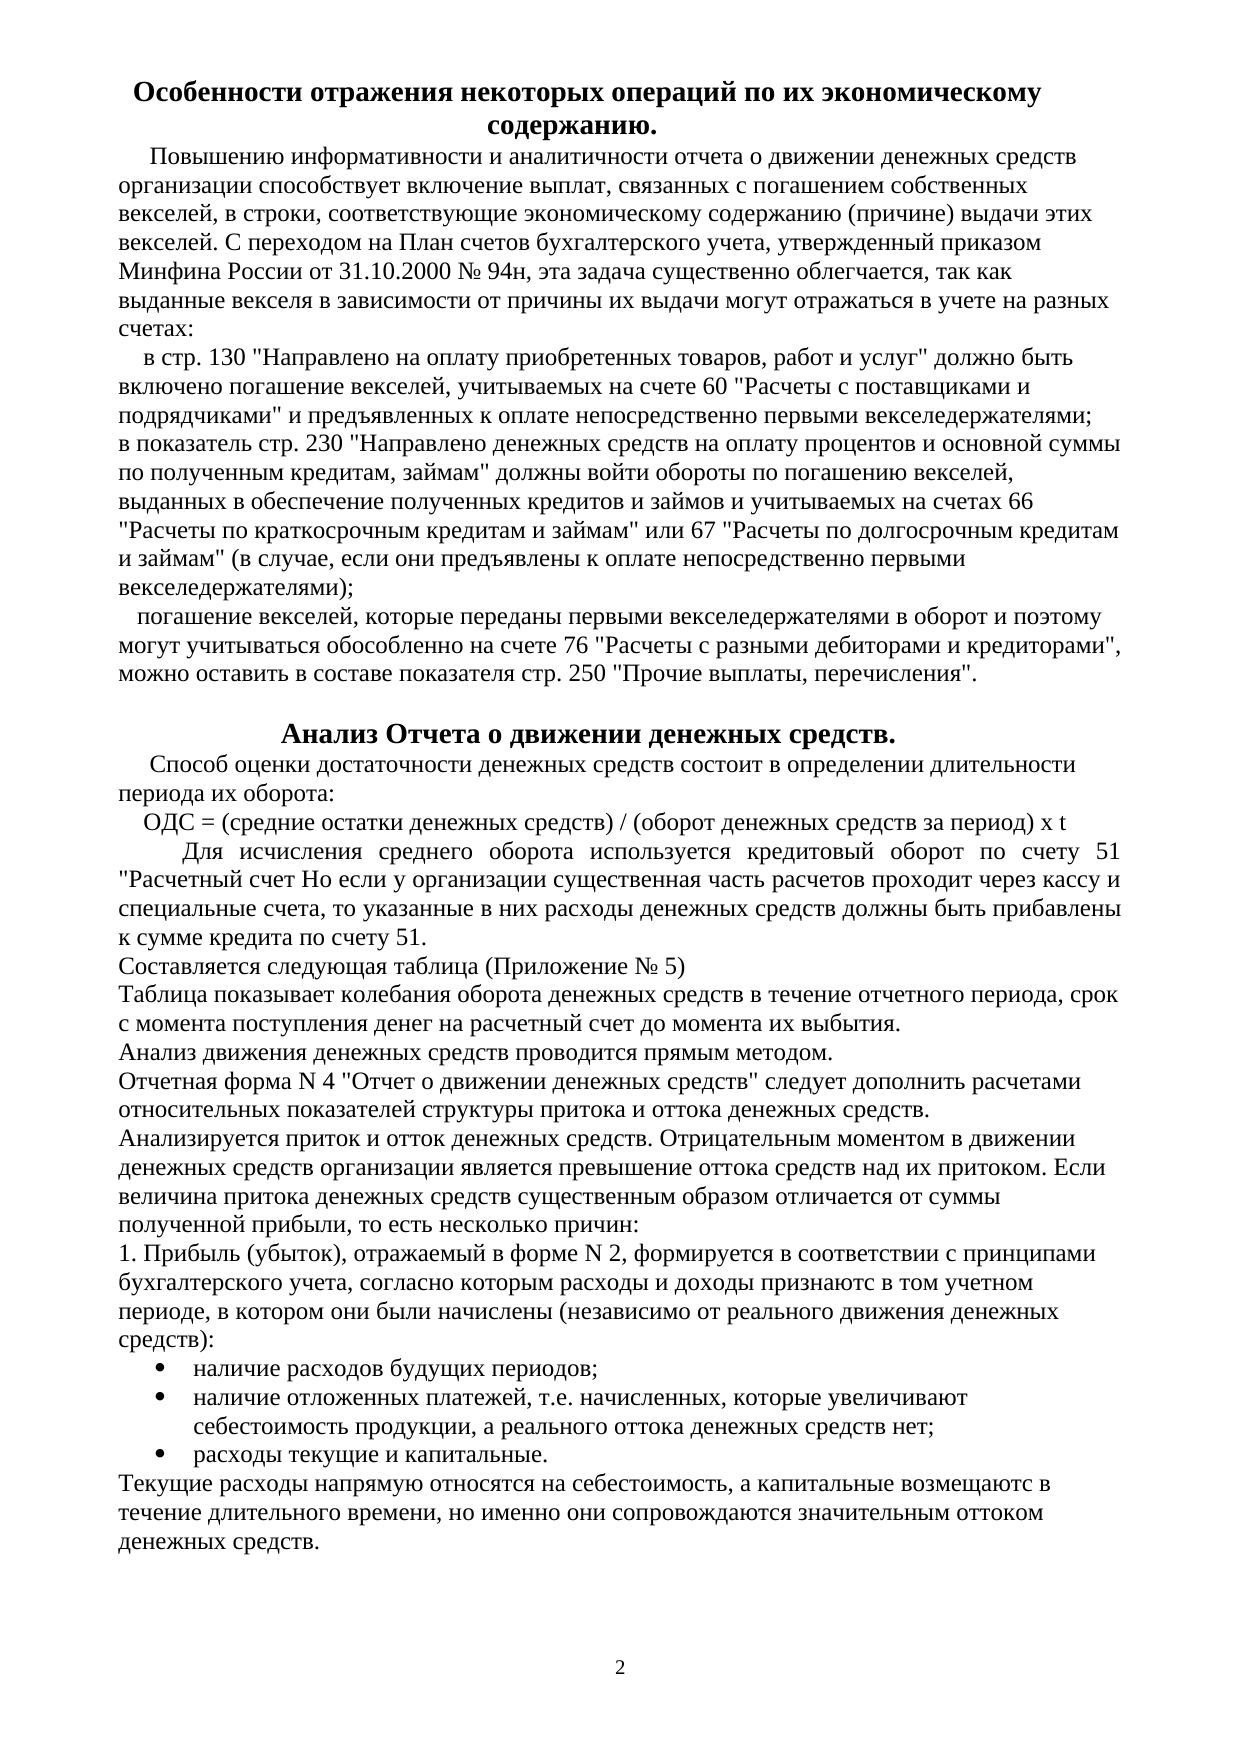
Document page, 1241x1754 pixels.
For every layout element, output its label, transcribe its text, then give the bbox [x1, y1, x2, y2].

list наличие отложенных платежей, т.е. начисленных, которые увеличивают себестоимость продукции, а реального оттока денежных средств нет; [156, 1382, 1122, 1439]
text Для исчисления среднего оборота используется кредитовый оборот по счету 51 "Расчетный счет Но если у организации существенная часть расчетов проходит через кассу и специальные счета, то указанные в них расходы денежных средств должны быть прибавлены к сумме кредита по счету 51. [118, 836, 1122, 951]
text Способ оценки достаточности денежных средств состоит в определении длительности периода их оборота: [118, 749, 1122, 807]
text Анализ Отчета о движении денежных средств. [118, 716, 1122, 749]
text Анализ движения денежных средств проводится прямым методом. [118, 1037, 1122, 1066]
text Текущие расходы напрямую относятся на себестоимость, а капитальные возмещаютс в течение длительного времени, но именно они сопровождаются значительным оттоком денежных средств. [118, 1468, 1122, 1554]
text Повышению информативности и аналитичности отчета о движении денежных средств организации способствует включение выплат, связанных с погашением собственных векселей, в строки, соответствующие экономическому содержанию (причине) выдачи этих векселей. С переходом на План счетов бухгалтерского учета, утвержденный приказом Минфина России от 31.10.2000 № 94н, эта задача существенно облегчается, так как выданные векселя в зависимости от причины их выдачи могут отражаться в учете на разных счетах: в стр. 130 "Направлено на оплату приобретенных товаров, работ и услуг" должно быть включено погашение векселей, учитываемых на счете 60 "Расчеты с поставщиками и подрядчиками" и предъявленных к оплате непосредственно первыми векселедержателями; в показатель стр. 230 "Направлено денежных средств на оплату процентов и основной суммы по полученным кредитам, займам" должны войти обороты по погашению векселей, выданных в обеспечение полученных кредитов и займов и учитываемых на счетах 66 "Расчеты по краткосрочным кредитам и займам" или 67 "Расчеты по долгосрочным кредитам и займам" (в случае, если они предъявлены к оплате непосредственно первыми векселедержателями); погашение векселей, которые переданы первыми векселедержателями в оборот и поэтому могут учитываться обособленно на счете 76 "Расчеты с разными дебиторами и кредиторами", можно оставить в составе показателя стр. 250 "Прочие выплаты, перечисления". [118, 141, 1122, 687]
text 1. Прибыль (убыток), отражаемый в форме N 2, формируется в соответствии с принципами бухгалтерского учета, согласно которым расходы и доходы признаютс в том учетном периоде, в котором они были начислены (независимо от реального движения денежных средств): [118, 1238, 1122, 1353]
list расходы текущие и капитальные. [156, 1439, 1122, 1468]
text Таблица показывает колебания оборота денежных средств в течение отчетного периода, срок с момента поступления денег на расчетный счет до момента их выбытия. [118, 979, 1122, 1037]
list наличие расходов будущих периодов; [156, 1353, 1122, 1382]
text Особенности отражения некоторых операций по их экономическому [118, 74, 1122, 107]
text Анализируется приток и отток денежных средств. Отрицательным моментом в движении денежных средств организации является превышение оттока средств над их притоком. Если величина притока денежных средств существенным образом отличается от суммы полученной прибыли, то есть несколько причин: [118, 1123, 1122, 1238]
text ОДС = (средние остатки денежных средств) / (оборот денежных средств за период) х t [118, 807, 1122, 836]
text содержанию. [118, 107, 1122, 141]
text Составляется следующая таблица (Приложение № 5) [118, 951, 1122, 979]
text Отчетная форма N 4 "Отчет о движении денежных средств" следует дополнить расчетами относительных показателей структуры притока и оттока денежных средств. [118, 1066, 1122, 1123]
